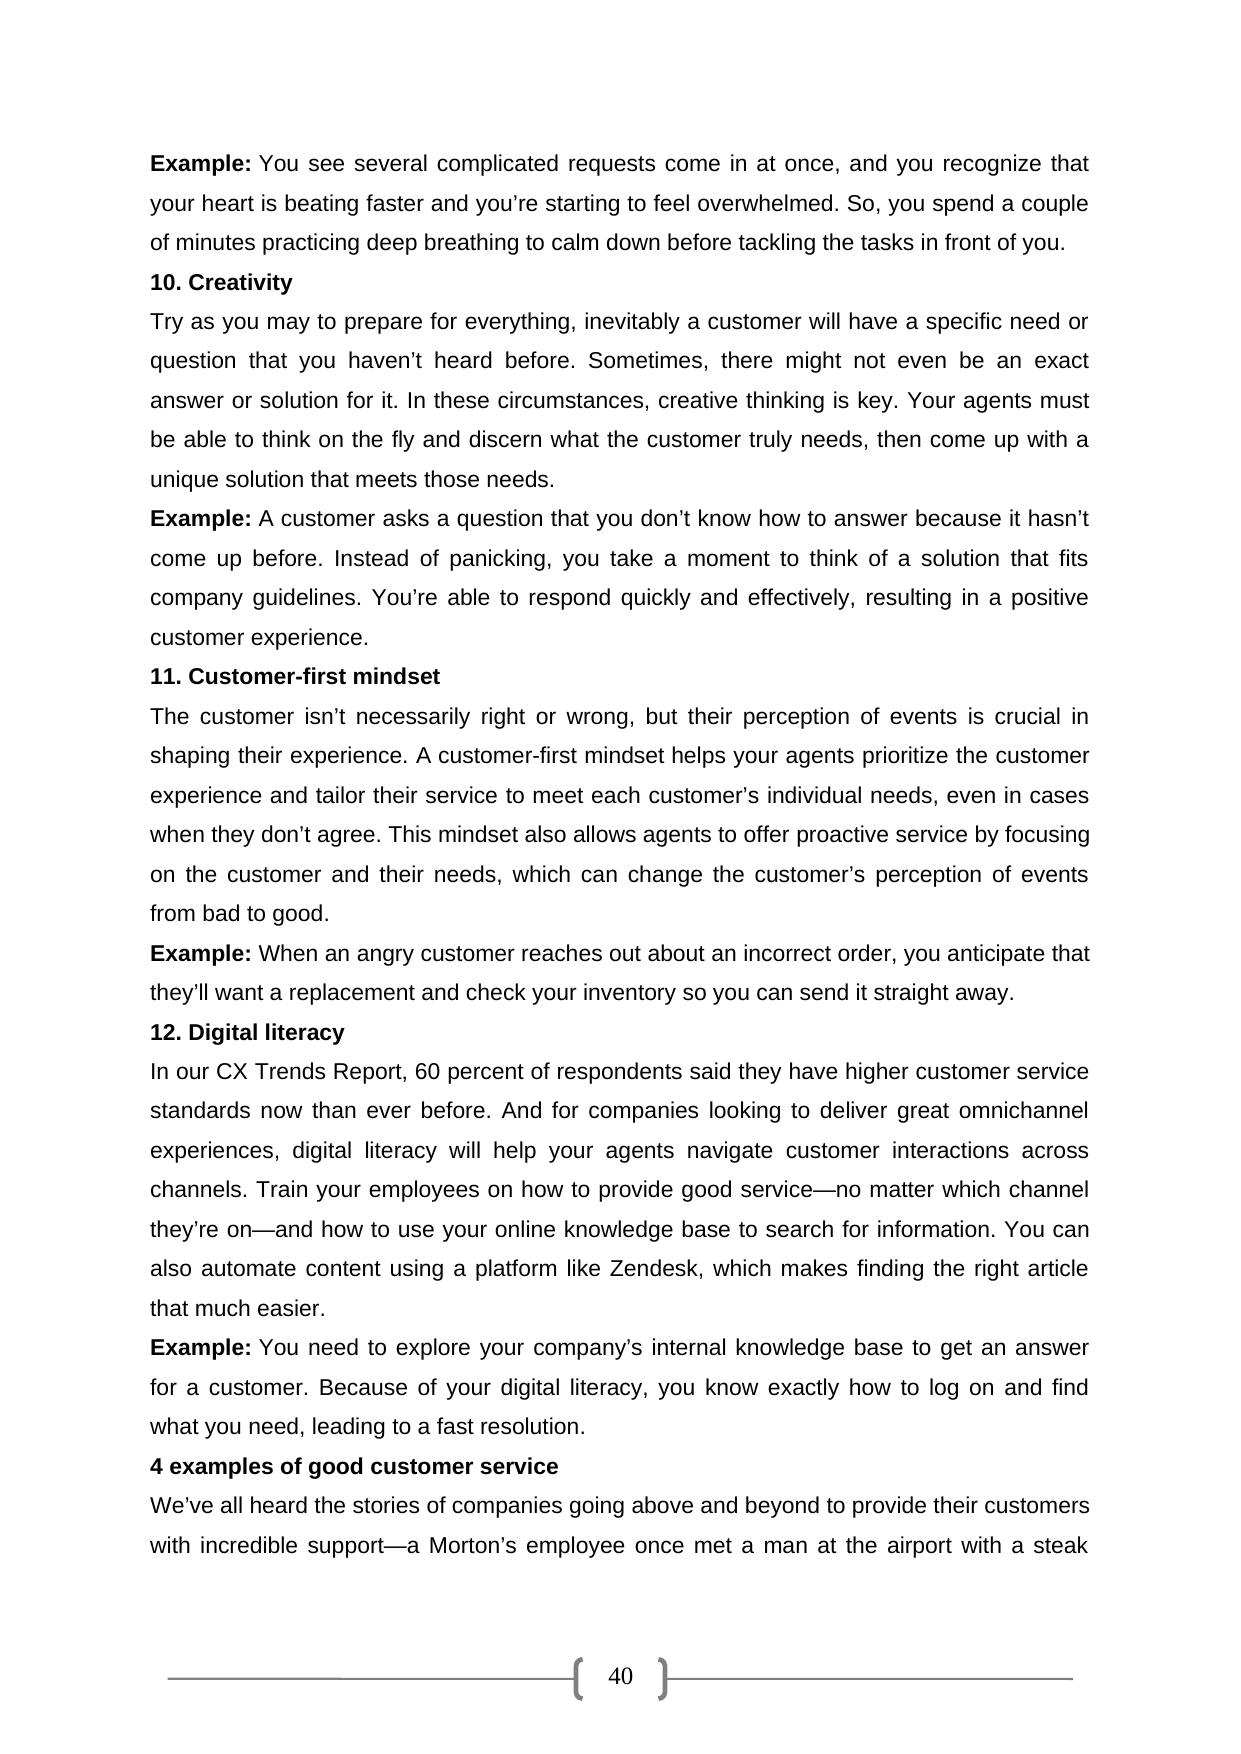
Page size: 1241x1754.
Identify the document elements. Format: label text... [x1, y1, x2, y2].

text Try as you may to prepare for everything, inevitably a customer will have a specific need or question that you haven’t heard before. Sometimes, there might not even be an exact answer or solution for it. In these circumstances, creative thinking is key. Your agents must be able to think on the fly and discern what the customer truly needs, then come up with a unique solution that meets those needs. [150, 308, 1090, 492]
text Example: You see several complicated requests come in at once, and you recognize that your heart is beating faster and you’re starting to feel overwhelmed. So, you spend a couple of minutes practicing deep breathing to calm down before tackling the tasks in front of you. [150, 150, 1090, 255]
text Example: A customer asks a question that you don’t know how to answer because it hasn’t come up before. Instead of panicking, you take a moment to think of a solution that fits company guidelines. You’re able to respond quickly and effectively, resulting in a positive customer experience. [150, 505, 1090, 650]
text 11. Customer-first mindset [150, 663, 1090, 689]
text Example: When an angry customer reaches out about an incorrect order, you anticipate that they’ll want a replacement and check your inventory so you can send it straight away. [150, 939, 1090, 1005]
text 12. Digital literacy [150, 1018, 1090, 1045]
text 4 examples of good customer service [150, 1453, 1090, 1479]
text 10. Creativity [150, 268, 1090, 295]
text In our CX Trends Report, 60 percent of respondents said they have higher customer service standards now than ever before. And for companies looking to deliver great omnichannel experiences, digital literacy will help your agents navigate customer interactions across channels. Train your employees on how to provide good service—no matter which channel they’re on—and how to use your online knowledge base to search for information. You can also automate content using a platform like Zendesk, which makes finding the right article that much easier. [150, 1058, 1090, 1321]
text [150, 1492, 1090, 1558]
text The customer isn’t necessarily right or wrong, but their perception of events is crucial in shaping their experience. A customer-first mindset helps your agents prioritize the customer experience and tailor their service to meet each customer’s individual needs, even in cases when they don’t agree. This mindset also allows agents to offer proactive service by focusing on the customer and their needs, which can change the customer’s perception of events from bad to good. [150, 703, 1090, 926]
text Example: You need to explore your company’s internal knowledge base to get an answer for a customer. Because of your digital literacy, you know exactly how to log on and find what you need, leading to a fast resolution. [150, 1334, 1090, 1440]
